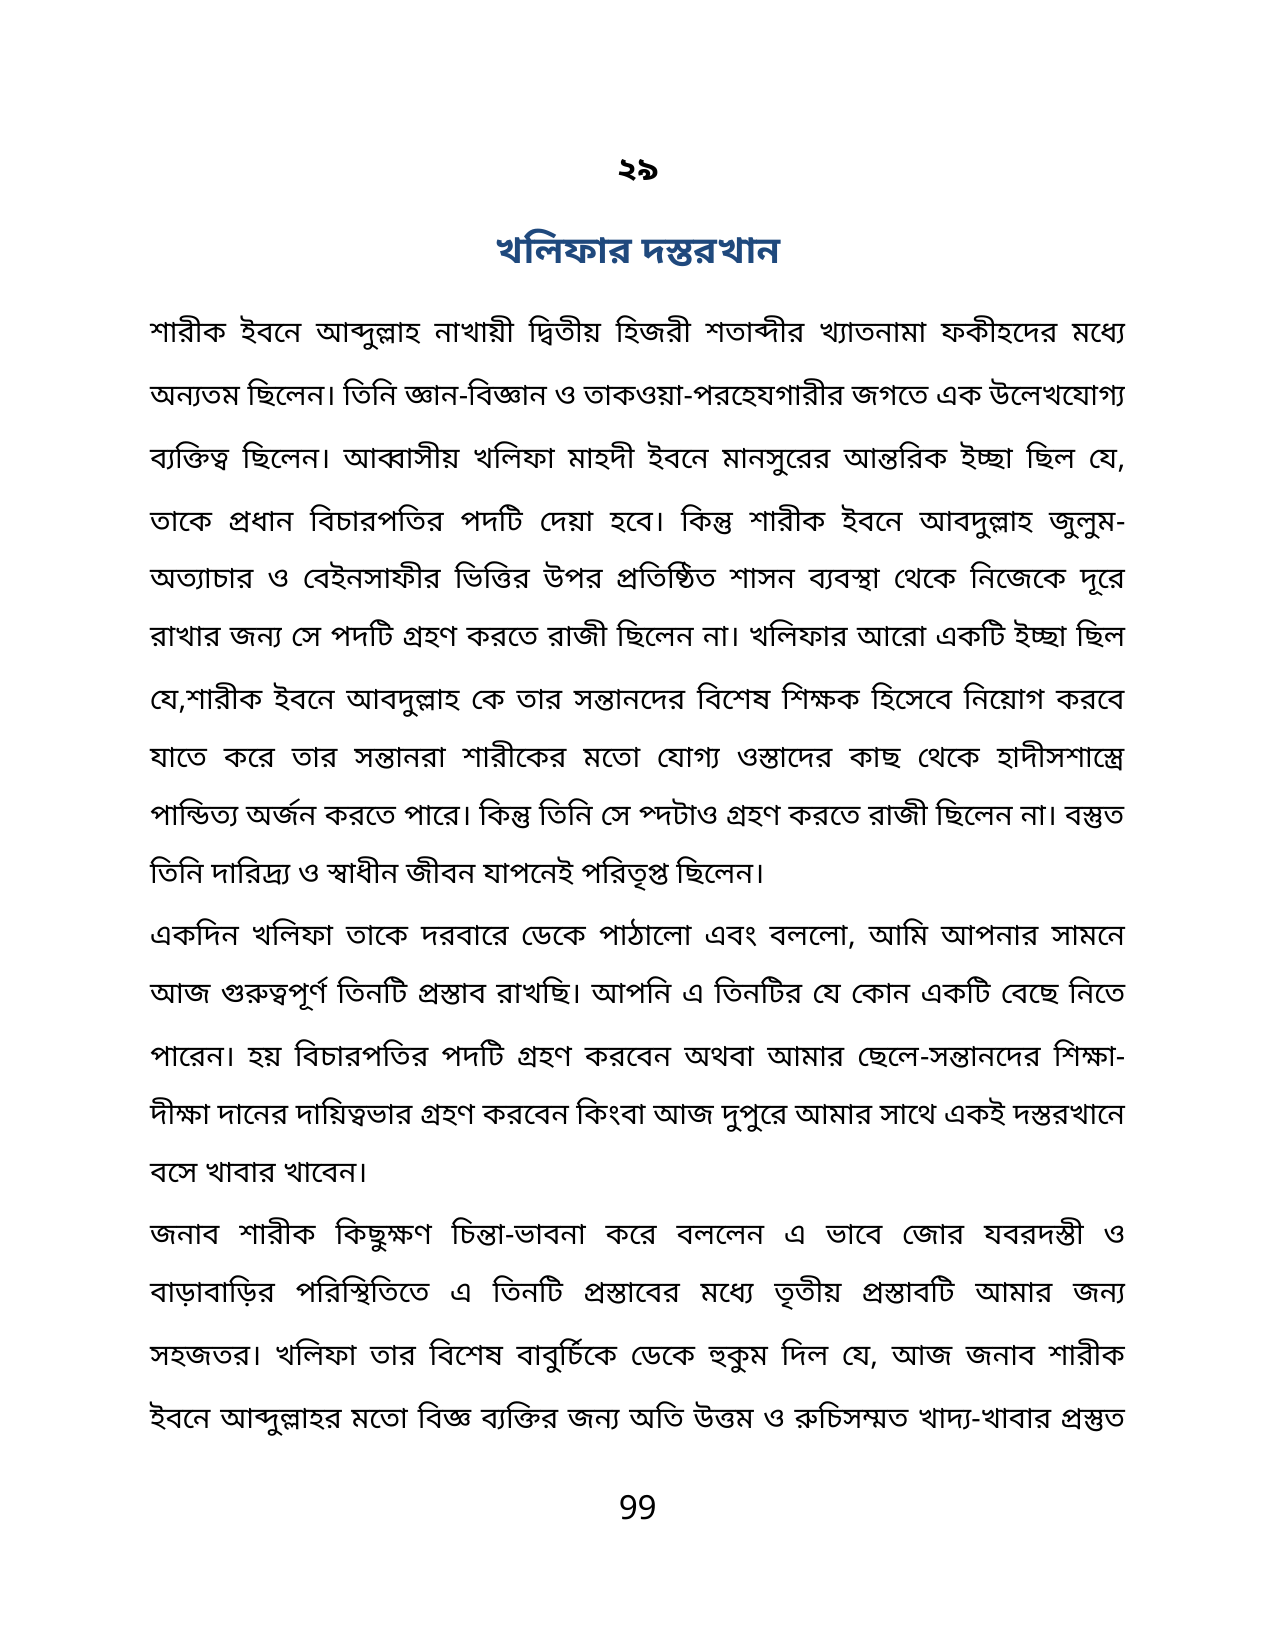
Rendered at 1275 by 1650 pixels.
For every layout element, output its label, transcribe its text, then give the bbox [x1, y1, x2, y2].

subtitle খলিফার দস্তরখান [150, 229, 1125, 278]
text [150, 1213, 1125, 1440]
text ২৯ [150, 150, 1125, 194]
text শারীক ইবনে আব্দুল্লাহ নাখায়ী দ্বিতীয় হিজরী শতাব্দীর খ্যাতনামা ফকীহদের মধ্যে অন্যতম ছিলেন। তিনি জ্ঞান-বিজ্ঞান ও তাকওয়া-পরহেযগারীর জগতে এক উলেখযোগ্য ব্যক্তিত্ব ছিলেন। আব্বাসীয় খলিফা মাহদী ইবনে মানসুরের আন্তরিক ইচ্ছা ছিল যে, তাকে প্রধান বিচারপতির পদটি দেয়া হবে। কিন্তু শারীক ইবনে আবদুল্লাহ জুলুম-অত্যাচার ও বেইনসাফীর ভিত্তির উপর প্রতিষ্ঠিত শাসন ব্যবস্থা থেকে নিজেকে দূরে রাখার জন্য সে পদটি গ্রহণ করতে রাজী ছিলেন না। খলিফার আরো একটি ইচ্ছা ছিল যে,শারীক ইবনে আবদুল্লাহ কে তার সন্তানদের বিশেষ শিক্ষক হিসেবে নিয়োগ করবে যাতে করে তার সন্তানরা শারীকের মতো যোগ্য ওস্তাদের কাছ থেকে হাদীসশাস্ত্রে পান্ডিত্য অর্জন করতে পারে। কিন্তু তিনি সে প্দটাও গ্রহণ করতে রাজী ছিলেন না। বস্তুত তিনি দারিদ্র্য ও স্বাধীন জীবন যাপনেই পরিতৃপ্ত ছিলেন। [150, 316, 1125, 895]
text একদিন খলিফা তাকে দরবারে ডেকে পাঠালো এবং বললো, আমি আপনার সামনে আজ গুরুত্বপূর্ণ তিনটি প্রস্তাব রাখছি। আপনি এ তিনটির যে কোন একটি বেছে নিতে পারেন। হয় বিচারপতির পদটি গ্রহণ করবেন অথবা আমার ছেলে-সন্তানদের শিক্ষা-দীক্ষা দানের দায়িত্বভার গ্রহণ করবেন কিংবা আজ দুপুরে আমার সাথে একই দস্তরখানে বসে খাবার খাবেন। [150, 914, 1125, 1194]
